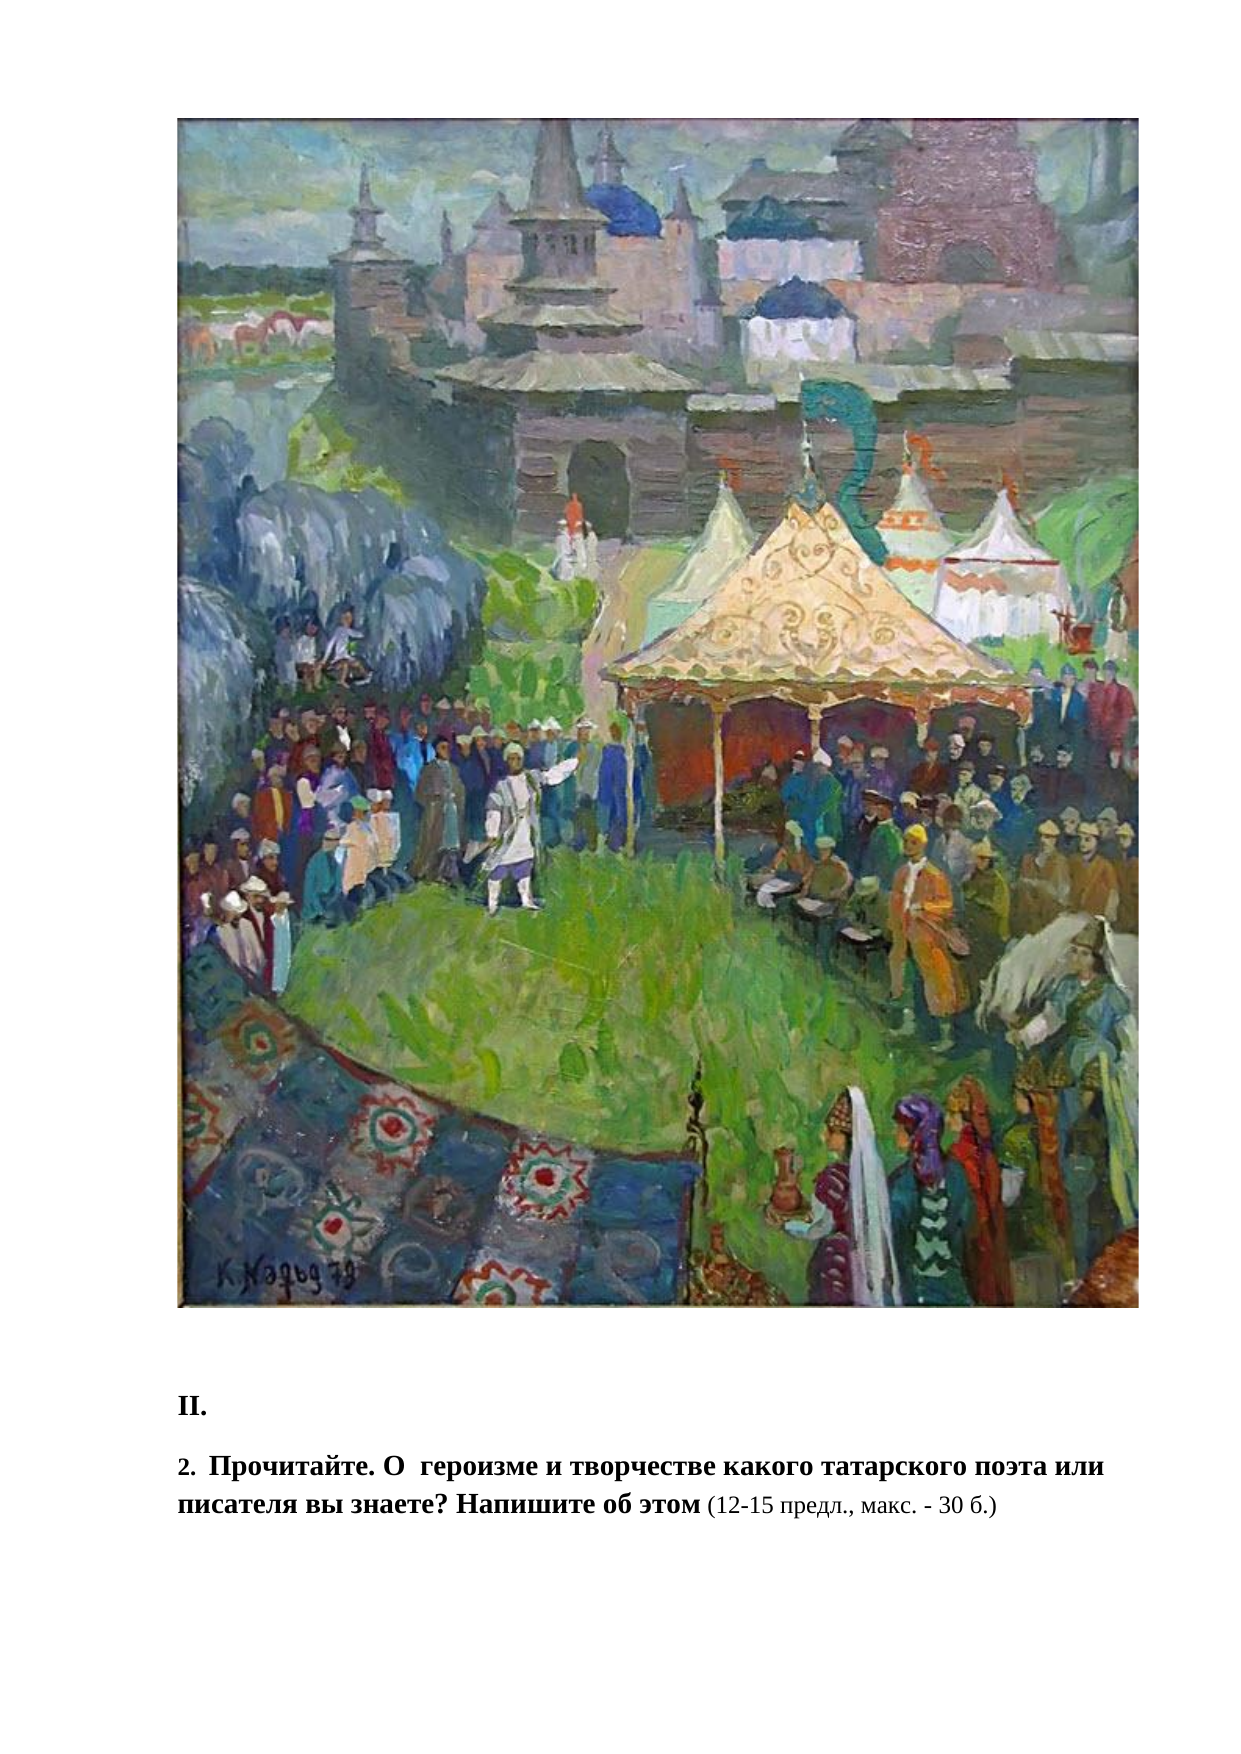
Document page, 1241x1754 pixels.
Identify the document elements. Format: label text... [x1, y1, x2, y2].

text II. [177, 1388, 1152, 1422]
text 2. Прочитайте. О героизме и творчестве какого татарского поэта или писателя вы знаете? Напишите об этом (12-15 предл., макс. - 30 б.) [177, 1448, 1152, 1520]
picture [177, 118, 1139, 1308]
